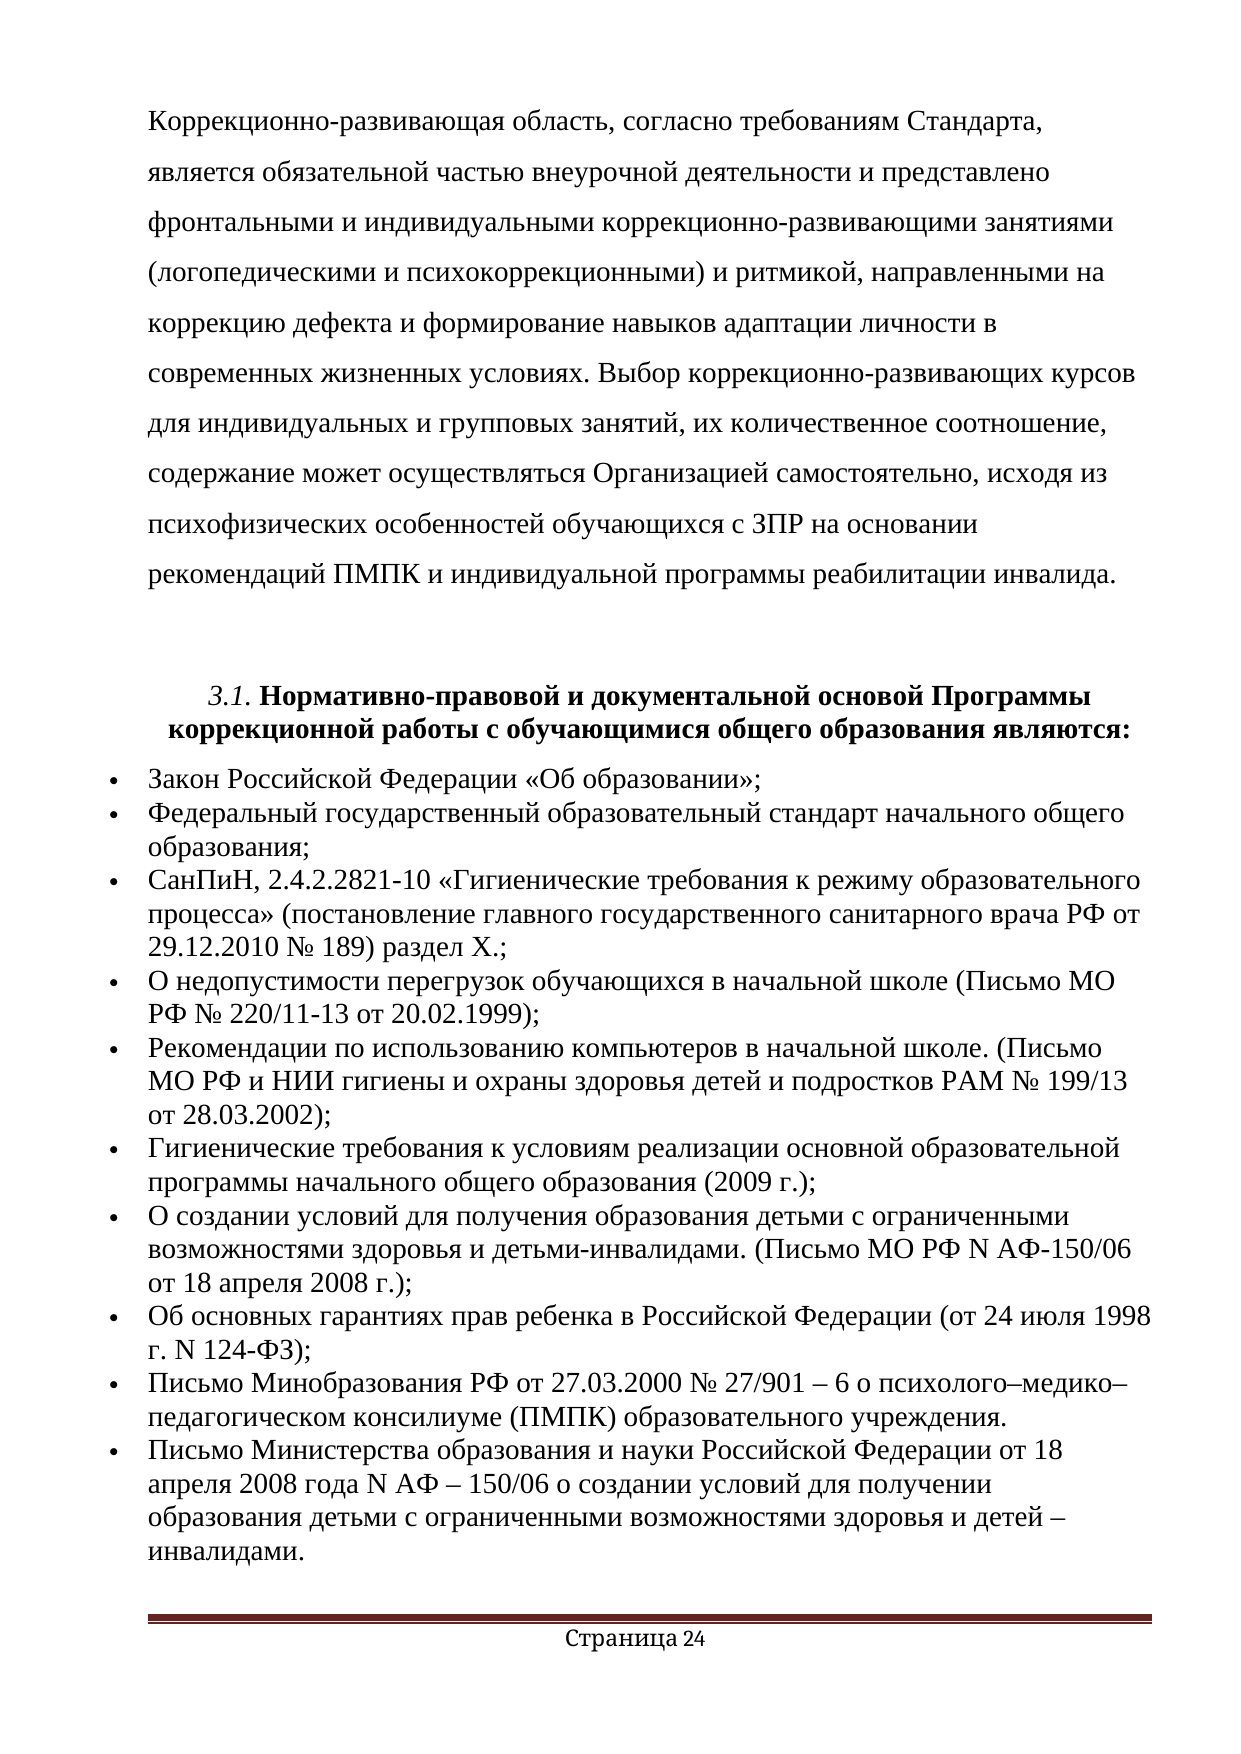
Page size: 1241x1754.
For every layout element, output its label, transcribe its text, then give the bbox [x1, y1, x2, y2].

list Письмо Министерства образования и науки Российской Федерации от 18 апреля 2008 года N АФ – 150/06 о создании условий для получении образования детьми с ограниченными возможностями здоровья и детей – инвалидами. [110, 1432, 1152, 1567]
list Письмо Минобразования РФ от 27.03.2000 № 27/901 – 6 о психолого–медико–педагогическом консилиуме (ПМПК) образовательного учреждения. [110, 1365, 1152, 1432]
list О недопустимости перегрузок обучающихся в начальной школе (Письмо МО РФ № 220/11-13 от 20.02.1999); [110, 963, 1152, 1030]
list Гигиенические требования к условиям реализации основной образовательной программы начального общего образования (2009 г.); [110, 1131, 1152, 1198]
text 3.1. Нормативно-правовой и документальной основой Программы коррекционной работы с обучающимися общего образования являются: [148, 678, 1152, 745]
list Рекомендации по использованию компьютеров в начальной школе. (Письмо МО РФ и НИИ гигиены и охраны здоровья детей и подростков РАМ № 199/13 от 28.03.2002); [110, 1030, 1152, 1131]
list Федеральный государственный образовательный стандарт начального общего образования; [110, 795, 1152, 862]
list Об основных гарантиях прав ребенка в Российской Федерации (от 24 июля 1998 г. N 124-ФЗ); [110, 1298, 1152, 1365]
list О создании условий для получения образования детьми с ограниченными возможностями здоровья и детьми-инвалидами. (Письмо МО РФ N АФ-150/06 от 18 апреля 2008 г.); [110, 1198, 1152, 1298]
list СанПиН, 2.4.2.2821-10 «Гигиенические требования к режиму образовательного процесса» (постановление главного государственного санитарного врача РФ от 29.12.2010 № 189) раздел X.; [110, 862, 1152, 963]
text Коррекционно-развивающая область, согласно требованиям Стандарта, является обязательной частью внеурочной деятельности и представлено фронтальными и индивидуальными коррекционно-развивающими занятиями (логопедическими и психокоррекционными) и ритмикой, направленными на коррекцию дефекта и формирование навыков адаптации личности в современных жизненных условиях. Выбор коррекционно-развивающих курсов для индивидуальных и групповых занятий, их количественное соотношение, содержание может осуществляться Организацией самостоятельно, исходя из психофизических особенностей обучающихся с ЗПР на основании рекомендаций ПМПК и индивидуальной программы реабилитации инвалида. [148, 103, 1152, 590]
list Закон Российской Федерации «Об образовании»; [110, 762, 1152, 795]
